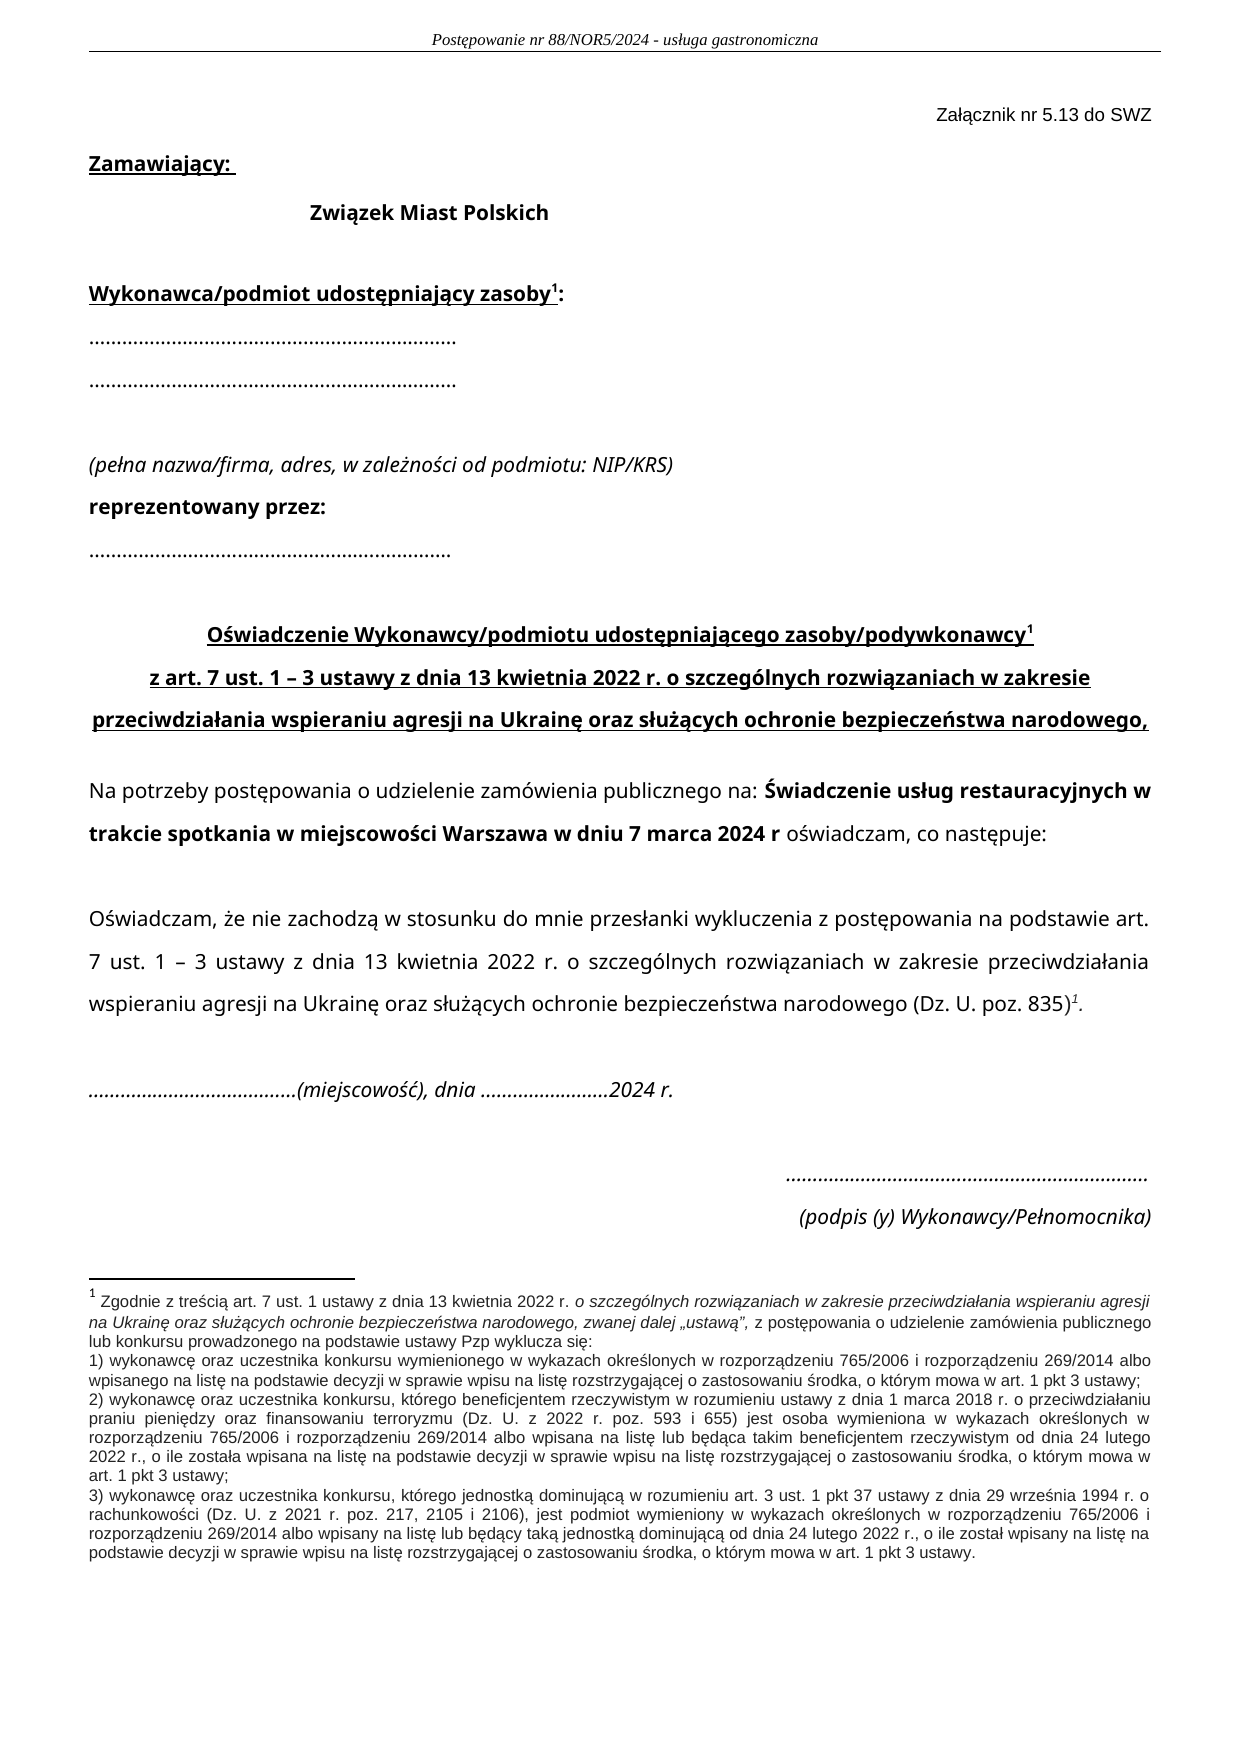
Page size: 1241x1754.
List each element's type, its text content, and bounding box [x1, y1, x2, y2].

text Związek Miast Polskich [89, 198, 1152, 226]
text Wykonawca/podmiot udostępniający zasoby1: [89, 279, 1152, 308]
text Zamawiający: [89, 149, 1152, 178]
text (podpis (y) Wykonawcy/Pełnomocnika) [89, 1202, 1152, 1230]
text Oświadczam, że nie zachodzą w stosunku do mnie przesłanki wykluczenia z postępowania na podstawie art. 7 ust. 1 – 3 ustawy z dnia 13 kwietnia 2022 r. o szczególnych rozwiązaniach w zakresie przeciwdziałania wspieraniu agresji na Ukrainę oraz służących ochronie bezpieczeństwa narodowego (Dz. U. poz. 835). [89, 904, 1152, 1018]
text …………………………………(miejscowość), dnia ……………………2024 r. [89, 1075, 1152, 1103]
text reprezentowany przez: [89, 492, 1152, 521]
text ………………………………….……………………… [89, 322, 620, 351]
text (pełna nazwa/firma, adres, w zależności od podmiotu: NIP/KRS) [89, 450, 1152, 478]
text ……………………………………..…………………… [89, 1159, 1152, 1188]
text ……………………………………………..…………. [89, 535, 650, 563]
text ………………………………….……………………… [89, 365, 620, 393]
text z art. 7 ust. 1 – 3 ustawy z dnia 13 kwietnia 2022 r. o szczególnych rozwiązaniach w zakresie przeciwdziałania wspieraniu agresji na Ukrainę oraz służących ochronie bezpieczeństwa narodowego, [89, 663, 1152, 734]
text Załącznik nr 5.13 do SWZ [89, 103, 1152, 125]
text Na potrzeby postępowania o udzielenie zamówienia publicznego na: Świadczenie usług restauracyjnych w trakcie spotkania w miejscowości Warszawa w dniu 7 marca 2024 r oświadczam, co następuje: [89, 777, 1152, 848]
text Oświadczenie Wykonawcy/podmiotu udostępniającego zasoby/podywkonawcy1 [89, 620, 1152, 649]
